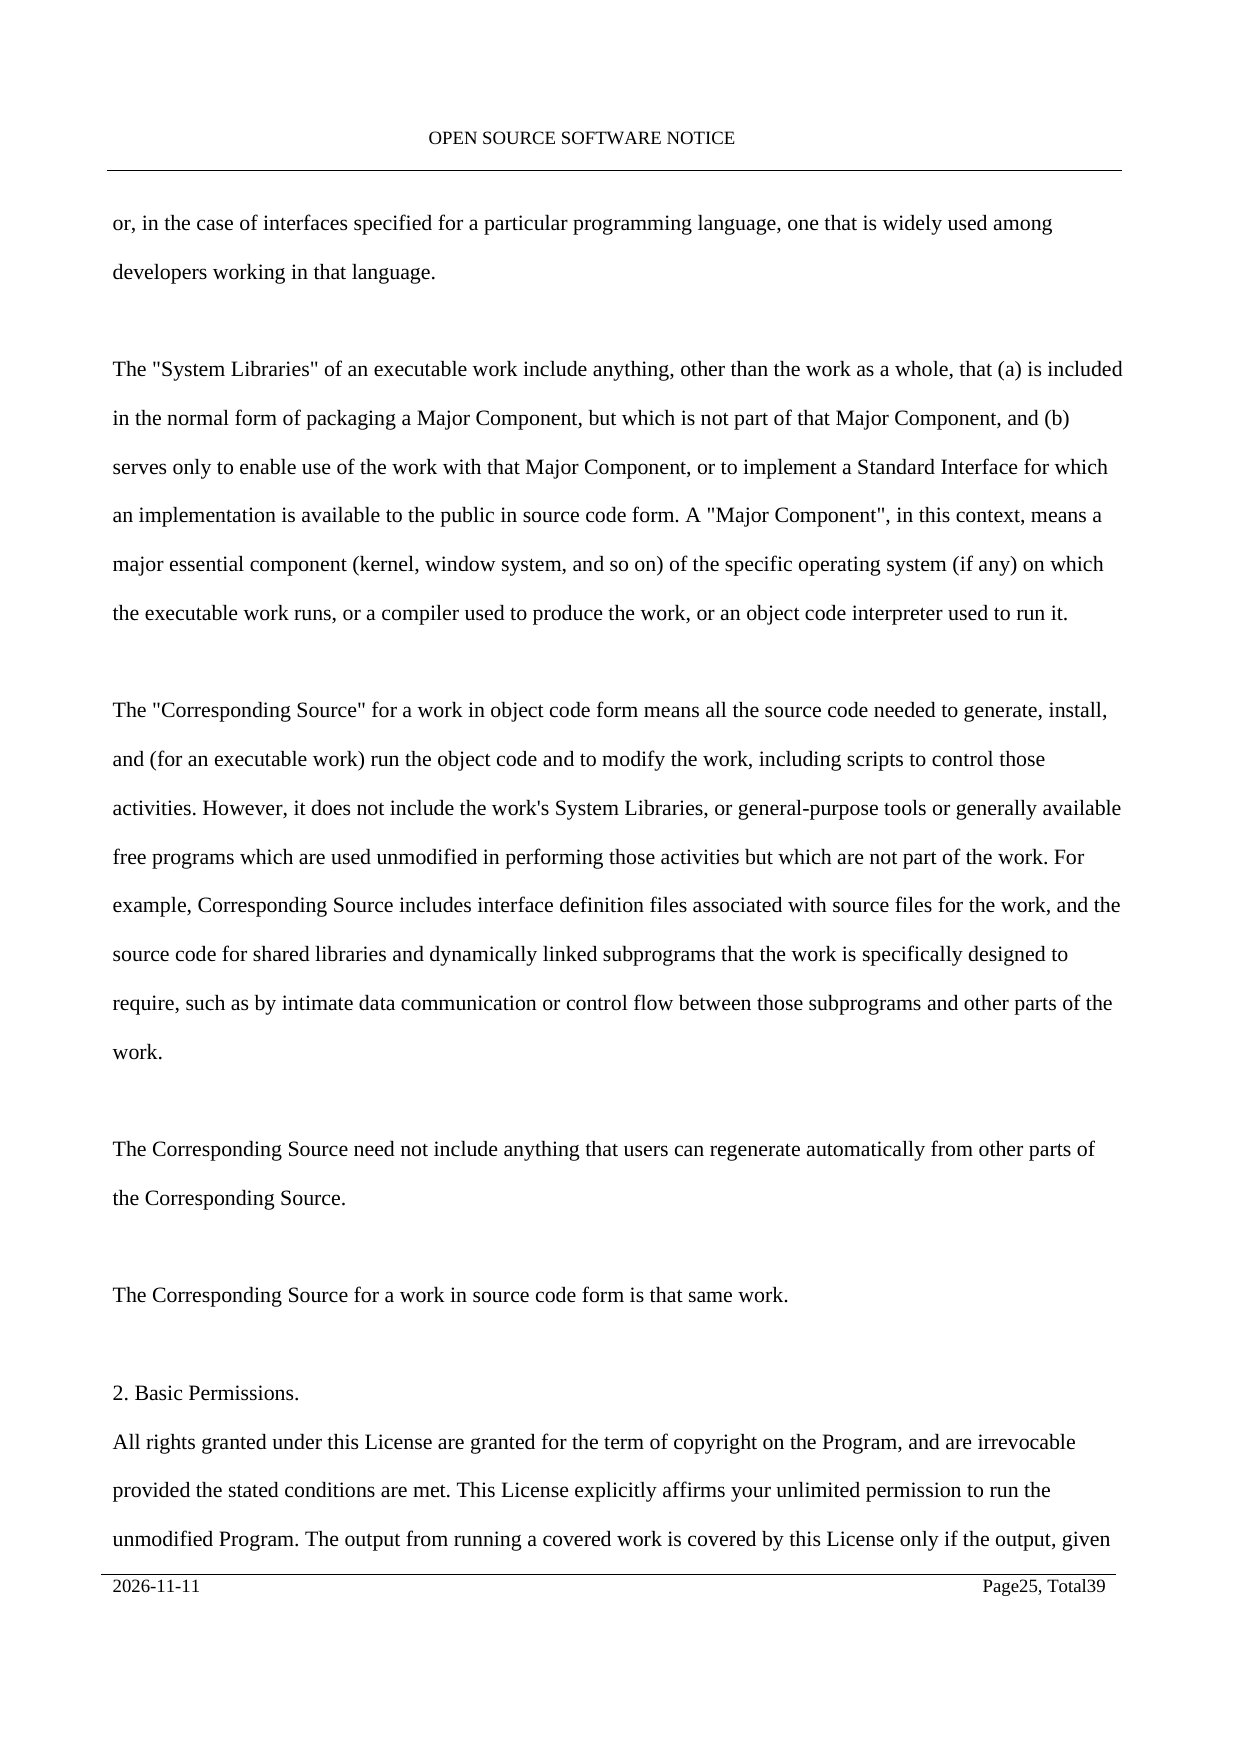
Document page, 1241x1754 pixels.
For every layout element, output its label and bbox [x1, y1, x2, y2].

text [112, 206, 1128, 1555]
